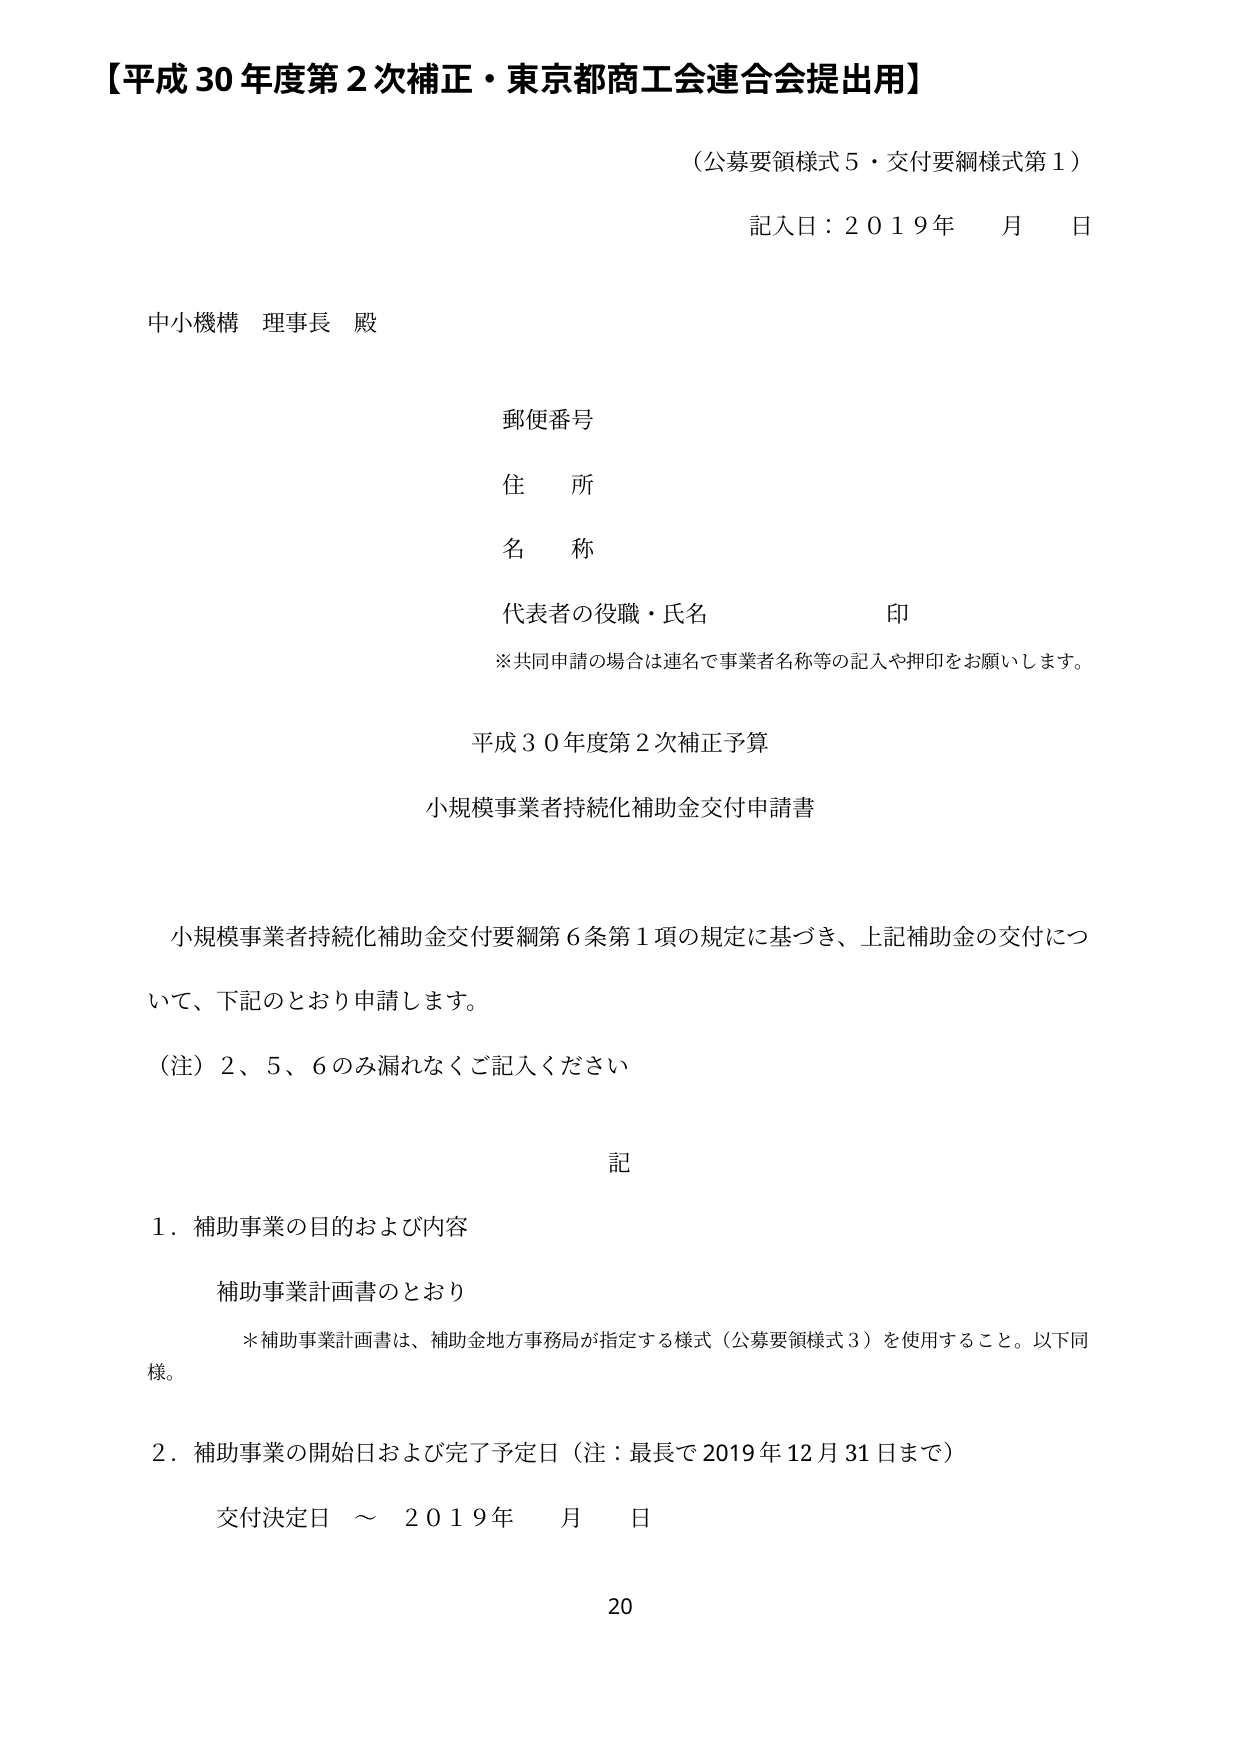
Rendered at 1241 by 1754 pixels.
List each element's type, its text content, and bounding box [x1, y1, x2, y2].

text 中小機構 理事長 殿 [148, 289, 1092, 354]
text 小規模事業者持続化補助金交付要綱第６条第１項の規定に基づき、上記補助金の交付について、下記のとおり申請します。 [148, 903, 1093, 1032]
text （公募要領様式５・交付要綱様式第１） [148, 128, 1092, 193]
text ＊補助事業計画書は、補助金地方事務局が指定する様式（公募要領様式３）を使用すること。以下同様。 [148, 1323, 1092, 1387]
text １．補助事業の目的および内容 [148, 1194, 1092, 1258]
text ※共同申請の場合は連名で事業者名称等の記入や押印をお願いします。 [148, 645, 1093, 677]
text 住 所 [502, 451, 1017, 516]
text 平成３０年度第２次補正予算 [148, 709, 1093, 774]
text 名 称 [502, 516, 1017, 580]
subtitle 記 [148, 1129, 1092, 1194]
text 代表者の役職・氏名 印 [502, 580, 1078, 645]
text 小規模事業者持続化補助金交付申請書 [148, 774, 1093, 838]
text （注）２、５、６のみ漏れなくご記入ください [148, 1032, 1093, 1097]
text 補助事業計画書のとおり [148, 1258, 1092, 1323]
text 記入日：２０１９年 月 日 [148, 193, 1092, 257]
text 郵便番号 [502, 386, 1017, 451]
text 交付決定日 ～ ２０１９年 月 日 [148, 1484, 1092, 1549]
text ２．補助事業の開始日および完了予定日（注：最長で2019年12月31日まで） [148, 1420, 1092, 1484]
